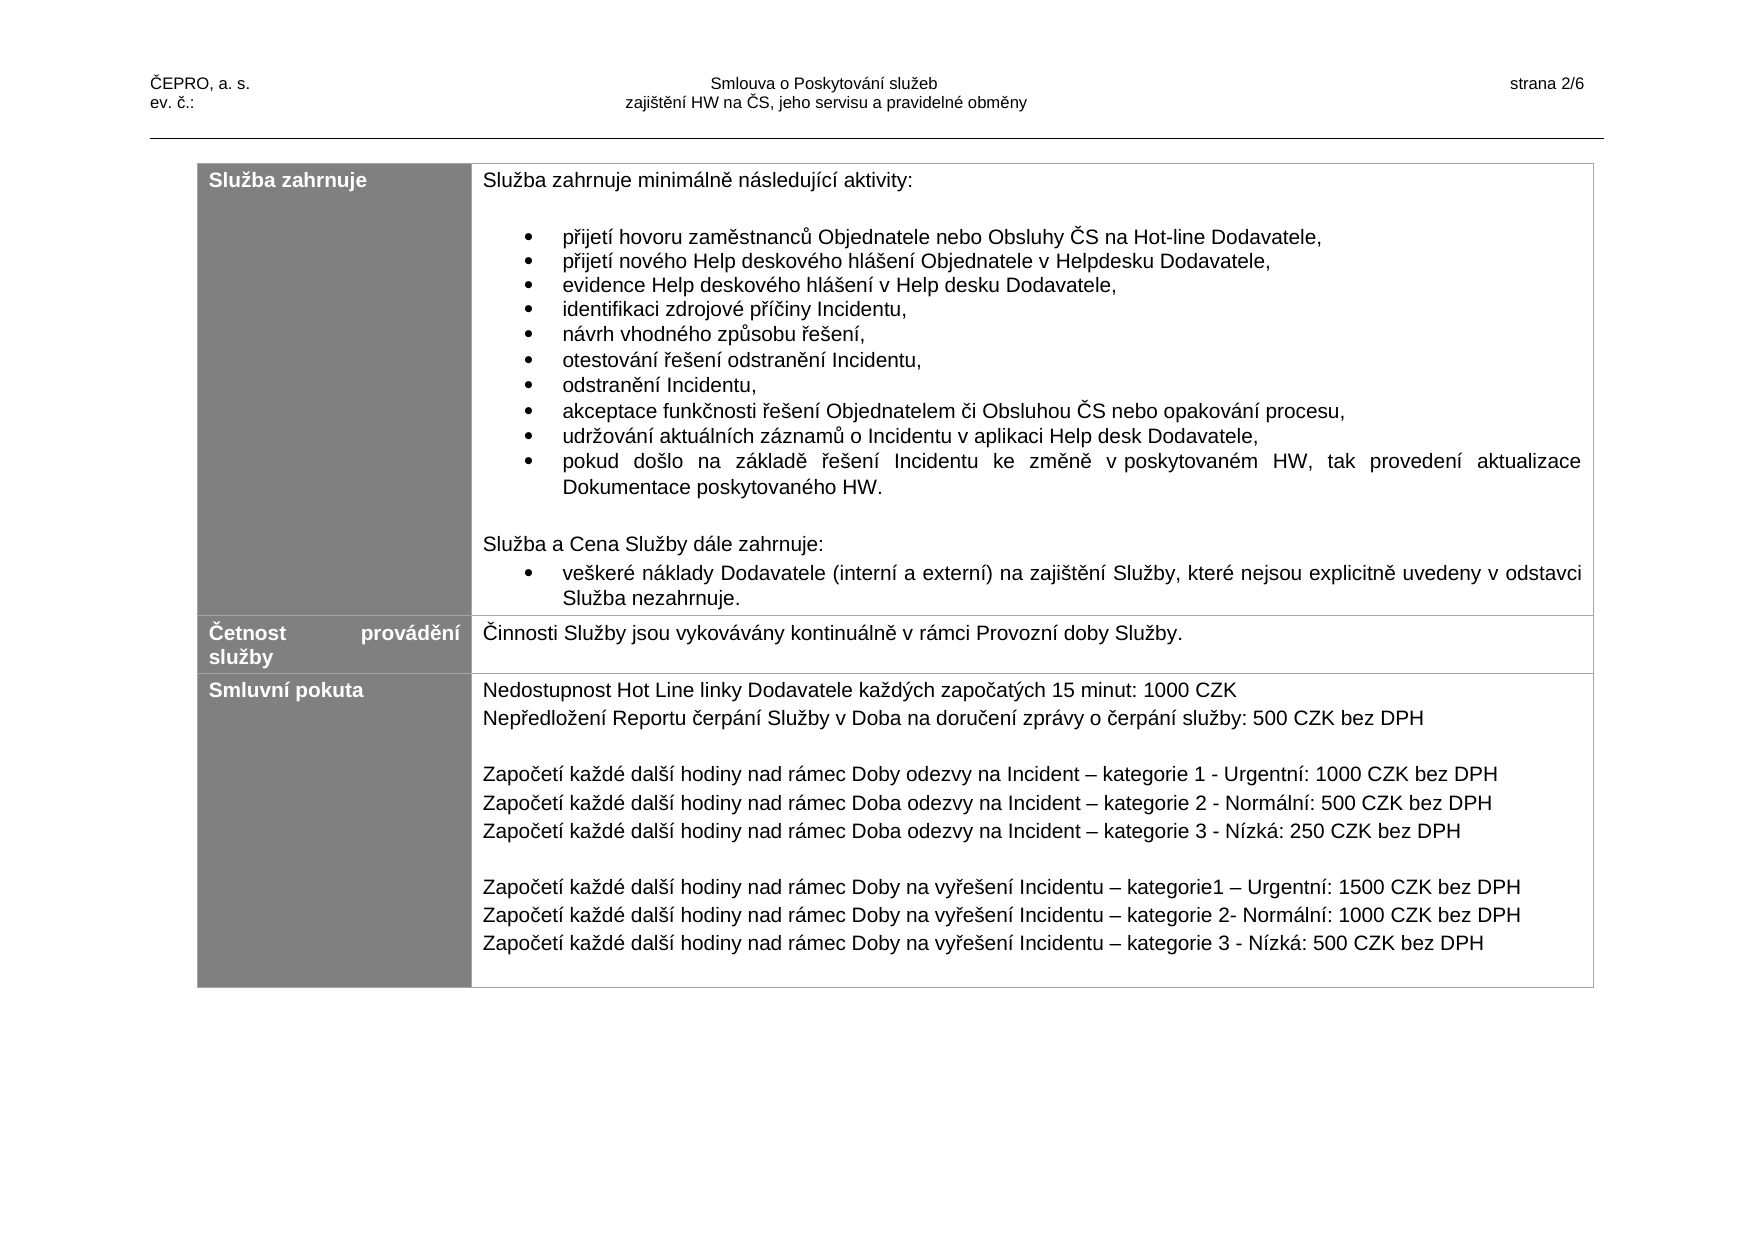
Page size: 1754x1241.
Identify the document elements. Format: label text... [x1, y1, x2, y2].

table_cell Nedostupnost Hot Line linky Dodavatele každých započatých 15 minut: 1000 CZK Nepředložení Reportu čerpání Služby v Doba na doručení zprávy o čerpání služby: 500 CZK bez DPH Započetí každé další hodiny nad rámec Doby odezvy na Incident – kategorie 1 - Urgentní: 1000 CZK bez DPH Započetí každé další hodiny nad rámec Doba odezvy na Incident – kategorie 2 - Normální: 500 CZK bez DPH Započetí každé další hodiny nad rámec Doba odezvy na Incident – kategorie 3 - Nízká: 250 CZK bez DPH Započetí každé další hodiny nad rámec Doby na vyřešení Incidentu – kategorie1 – Urgentní: 1500 CZK bez DPH Započetí každé další hodiny nad rámec Doby na vyřešení Incidentu – kategorie 2- Normální: 1000 CZK bez DPH Započetí každé další hodiny nad rámec Doby na vyřešení Incidentu – kategorie 3 - Nízká: 500 CZK bez DPH [472, 674, 1593, 987]
table_cell Smluvní pokuta [198, 674, 471, 987]
table_cell Četnost provádění služby [198, 616, 471, 673]
table_cell Služba zahrnuje [198, 164, 471, 615]
table_cell Služba zahrnuje minimálně následující aktivity: přijetí hovoru zaměstnanců Objednatele nebo Obsluhy ČS na Hot-line Dodavatele, přijetí nového Help deskového hlášení Objednatele v Helpdesku Dodavatele, evidence Help deskového hlášení v Help desku Dodavatele, identifikaci zdrojové příčiny Incidentu, návrh vhodného způsobu řešení, otestování řešení odstranění Incidentu, odstranění Incidentu, akceptace funkčnosti řešení Objednatelem či Obsluhou ČS nebo opakování procesu, udržování aktuálních záznamů o Incidentu v aplikaci Help desk Dodavatele, pokud došlo na základě řešení Incidentu ke změně v poskytovaném HW, tak provedení aktualizace Dokumentace poskytovaného HW. Služba a Cena Služby dále zahrnuje: veškeré náklady Dodavatele (interní a externí) na zajištění Služby, které nejsou explicitně uvedeny v odstavci Služba nezahrnuje. [472, 164, 1593, 615]
table_cell Činnosti Služby jsou vykovávány kontinuálně v rámci Provozní doby Služby. [472, 616, 1593, 673]
